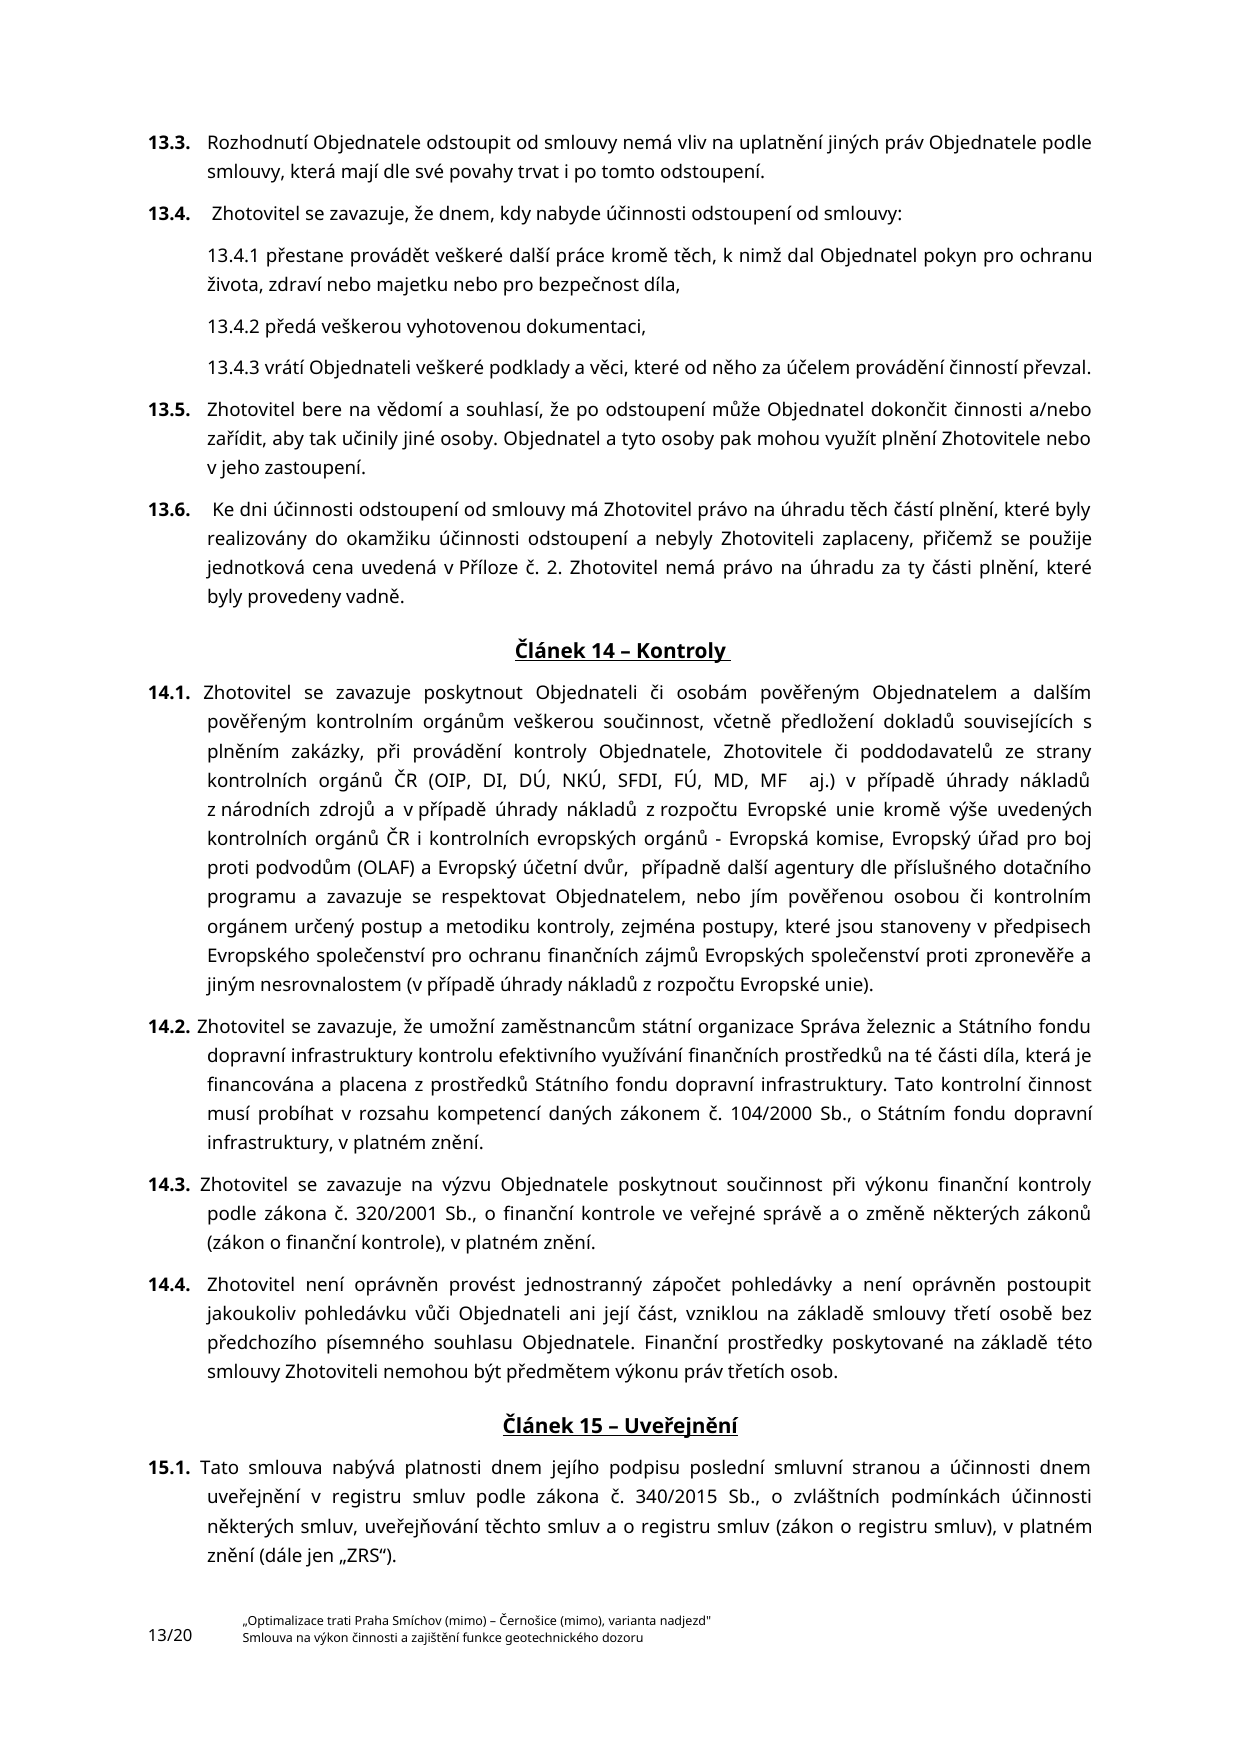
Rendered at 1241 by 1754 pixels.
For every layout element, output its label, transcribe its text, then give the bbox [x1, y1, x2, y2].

text 13.5. Zhotovitel bere na vědomí a souhlasí, že po odstoupení může Objednatel dokončit činnosti a/nebo zařídit, aby tak učinily jiné osoby. Objednatel a tyto osoby pak mohou využít plnění Zhotovitele nebo v jeho zastoupení. [148, 393, 1092, 481]
text 13.4.3 vrátí Objednateli veškeré podklady a věci, které od něho za účelem provádění činností převzal. [207, 351, 1092, 381]
text 15.1. Tato smlouva nabývá platnosti dnem jejího podpisu poslední smluvní stranou a účinnosti dnem uveřejnění v registru smluv podle zákona č. 340/2015 Sb., o zvláštních podmínkách účinnosti některých smluv, uveřejňování těchto smluv a o registru smluv (zákon o registru smluv), v platném znění (dále jen „ZRS“). [148, 1451, 1092, 1568]
text 14.1. Zhotovitel se zavazuje poskytnout Objednateli či osobám pověřeným Objednatelem a dalším pověřeným kontrolním orgánům veškerou součinnost, včetně předložení dokladů souvisejících s plněním zakázky, při provádění kontroly Objednatele, Zhotovitele či poddodavatelů ze strany kontrolních orgánů ČR (OIP, DI, DÚ, NKÚ, SFDI, FÚ, MD, MF aj.) v případě úhrady nákladů z národních zdrojů a v případě úhrady nákladů z rozpočtu Evropské unie kromě výše uvedených kontrolních orgánů ČR i kontrolních evropských orgánů - Evropská komise, Evropský úřad pro boj proti podvodům (OLAF) a Evropský účetní dvůr, případně další agentury dle příslušného dotačního programu a zavazuje se respektovat Objednatelem, nebo jím pověřenou osobou či kontrolním orgánem určený postup a metodiku kontroly, zejména postupy, které jsou stanoveny v předpisech Evropského společenství pro ochranu finančních zájmů Evropských společenství proti zpronevěře a jiným nesrovnalostem (v případě úhrady nákladů z rozpočtu Evropské unie). [148, 676, 1092, 997]
text 13.4.2 předá veškerou vyhotovenou dokumentaci, [207, 310, 1092, 339]
text 13.4.1 přestane provádět veškeré další práce kromě těch, k nimž dal Objednatel pokyn pro ochranu života, zdraví nebo majetku nebo pro bezpečnost díla, [207, 239, 1092, 297]
subtitle Článek 15 – Uveřejnění [148, 1410, 1092, 1439]
text 13.6. Ke dni účinnosti odstoupení od smlouvy má Zhotovitel právo na úhradu těch částí plnění, které byly realizovány do okamžiku účinnosti odstoupení a nebyly Zhotoviteli zaplaceny, přičemž se použije jednotková cena uvedená v Příloze č. 2. Zhotovitel nemá právo na úhradu za ty části plnění, které byly provedeny vadně. [148, 493, 1092, 610]
text 14.3. Zhotovitel se zavazuje na výzvu Objednatele poskytnout součinnost při výkonu finanční kontroly podle zákona č. 320/2001 Sb., o finanční kontrole ve veřejné správě a o změně některých zákonů (zákon o finanční kontrole), v platném znění. [148, 1168, 1092, 1256]
text 14.2. Zhotovitel se zavazuje, že umožní zaměstnancům státní organizace Správa železnic a Státního fondu dopravní infrastruktury kontrolu efektivního využívání finančních prostředků na té části díla, která je financována a placena z prostředků Státního fondu dopravní infrastruktury. Tato kontrolní činnost musí probíhat v rozsahu kompetencí daných zákonem č. 104/2000 Sb., o Státním fondu dopravní infrastruktury, v platném znění. [148, 1010, 1092, 1156]
text 13.3. Rozhodnutí Objednatele odstoupit od smlouvy nemá vliv na uplatnění jiných práv Objednatele podle smlouvy, která mají dle své povahy trvat i po tomto odstoupení. [148, 126, 1092, 185]
text 14.4. Zhotovitel není oprávněn provést jednostranný zápočet pohledávky a není oprávněn postoupit jakoukoliv pohledávku vůči Objednateli ani její část, vzniklou na základě smlouvy třetí osobě bez předchozího písemného souhlasu Objednatele. Finanční prostředky poskytované na základě této smlouvy Zhotoviteli nemohou být předmětem výkonu práv třetích osob. [148, 1268, 1092, 1385]
subtitle Článek 14 – Kontroly [148, 635, 1092, 664]
text 13.4. Zhotovitel se zavazuje, že dnem, kdy nabyde účinnosti odstoupení od smlouvy: [148, 197, 1092, 226]
